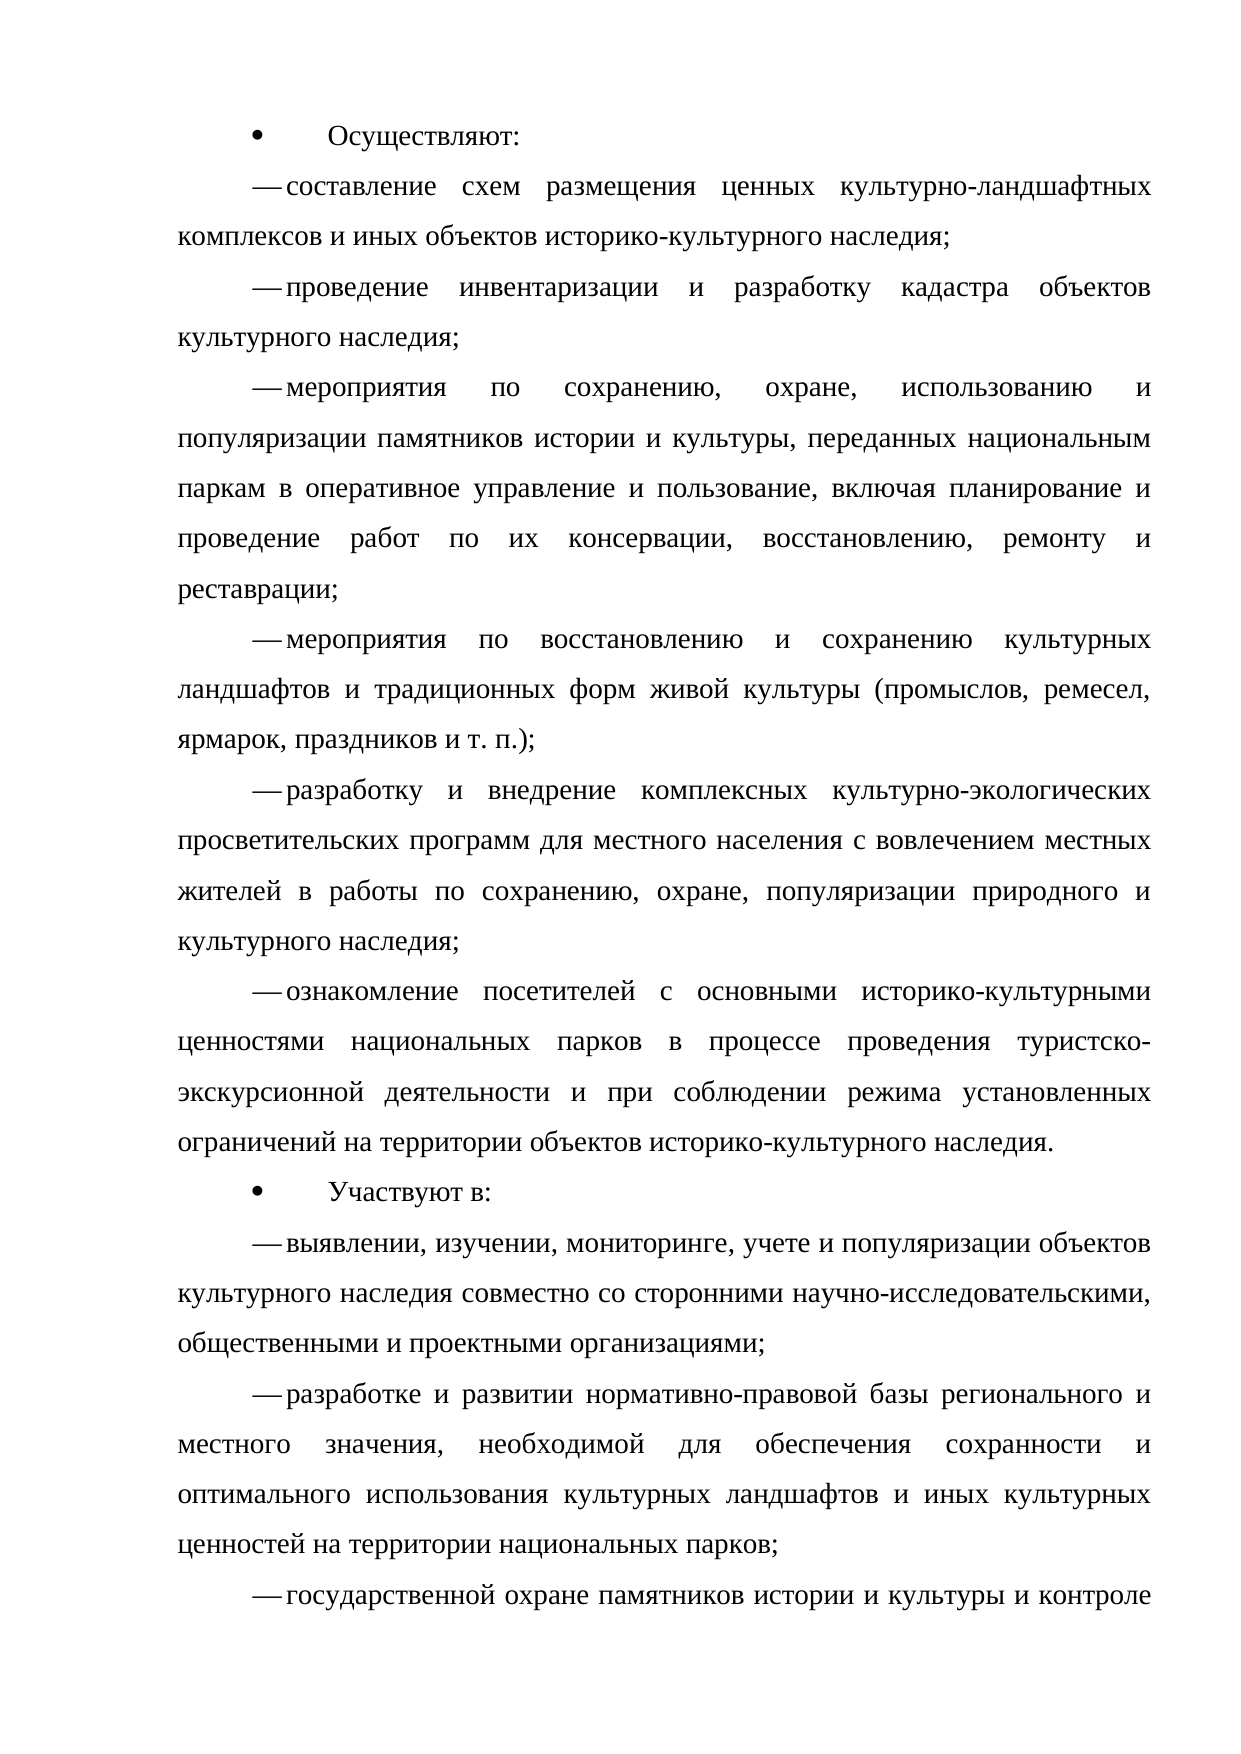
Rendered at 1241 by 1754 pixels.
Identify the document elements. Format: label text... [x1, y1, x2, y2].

list Осуществляют: [177, 118, 1152, 152]
list разработке и развитии нормативно-правовой базы регионального и местного значения, необходимой для обеспечения сохранности и оптимального использования культурных ландшафтов и иных культурных ценностей на территории национальных парков; [177, 1376, 1152, 1560]
list составление схем размещения ценных культурно-ландшафтных комплексов и иных объектов историко-культурного наследия; [177, 168, 1152, 252]
list разработку и внедрение комплексных культурно-экологических просветительских программ для местного населения с вовлечением местных жителей в работы по сохранению, охране, популяризации природного и культурного наследия; [177, 772, 1152, 957]
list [177, 1577, 1152, 1611]
list проведение инвентаризации и разработку кадастра объектов культурного наследия; [177, 269, 1152, 353]
list мероприятия по восстановлению и сохранению культурных ландшафтов и традиционных форм живой культуры (промыслов, ремесел, ярмарок, праздников и т. п.); [177, 621, 1152, 755]
list ознакомление посетителей с основными историко-культурными ценностями национальных парков в процессе проведения туристско-экскурсионной деятельности и при соблюдении режима установленных ограничений на территории объектов историко-культурного наследия. [177, 973, 1152, 1158]
list выявлении, изучении, мониторинге, учете и популяризации объектов культурного наследия совместно со сторонними научно-исследовательскими, общественными и проектными организациями; [177, 1225, 1152, 1359]
list Участвуют в: [177, 1175, 1152, 1208]
list мероприятия по сохранению, охране, использованию и популяризации памятников истории и культуры, переданных национальным паркам в оперативное управление и пользование, включая планирование и проведение работ по их консервации, восстановлению, ремонту и реставрации; [177, 370, 1152, 604]
